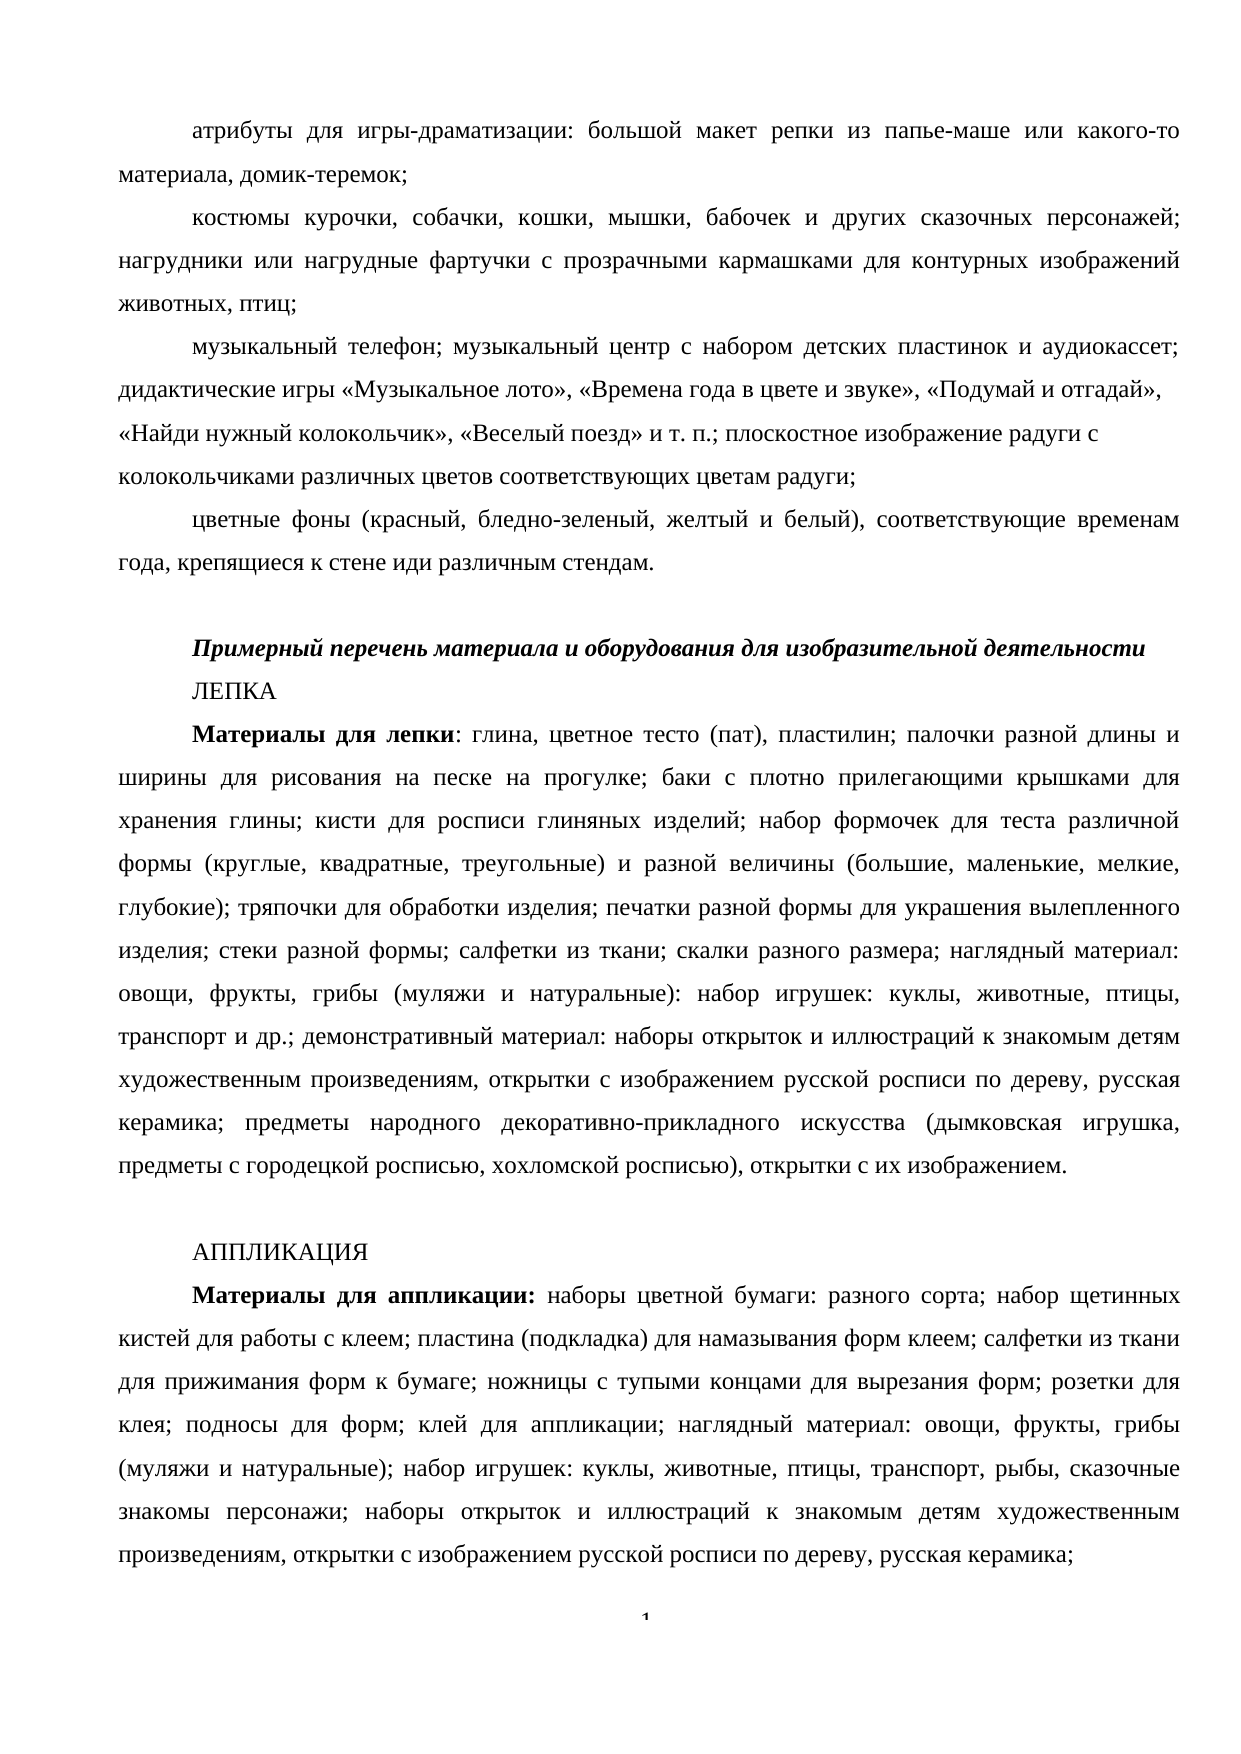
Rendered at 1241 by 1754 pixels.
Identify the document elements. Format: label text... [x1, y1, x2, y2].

text «Найди нужный колокольчик», «Веселый поезд» и т. п.; плоскостное изображение радуги с колокольчиками различных цветов соответствующих цветам радуги; [118, 418, 1205, 489]
text атрибуты для игры-драматизации: большой макет репки из папье-маше или какого-то материала, домик-теремок; [118, 115, 1181, 187]
text Материалы для лепки: глина, цветное тесто (пат), пластилин; палочки разной длины и ширины для рисования на песке на прогулке; баки с плотно прилегающими крышками для хранения глины; кисти для росписи глиняных изделий; набор формочек для теста различной формы (круглые, квадратные, треугольные) и разной величины (большие, маленькие, мелкие, глубокие); тряпочки для обработки изделия; печатки разной формы для украшения вылепленного изделия; стеки разной формы; салфетки из ткани; скалки разного размера; наглядный материал: овощи, фрукты, грибы (муляжи и натуральные): набор игрушек: куклы, животные, птицы, транспорт и др.; демонстративный материал: наборы открыток и иллюстраций к знакомым детям художественным произведениям, открытки с изображением русской росписи по дереву, русская керамика; предметы народного декоративно-прикладного искусства (дымковская игрушка, предметы с городецкой росписью, хохломской росписью), открытки с их изображением. [118, 719, 1181, 1179]
text музыкальный телефон; музыкальный центр с набором детских пластинок и аудиокассет; дидактические игры «Музыкальное лото», «Времена года в цвете и звуке», «Подумай и отгадай», [118, 331, 1180, 403]
text Материалы для аппликации: наборы цветной бумаги: разного сорта; набор щетинных кистей для работы с клеем; пластина (подкладка) для намазывания форм клеем; салфетки из ткани для прижимания форм к бумаге; ножницы с тупыми концами для вырезания форм; розетки для клея; подносы для форм; клей для аппликации; наглядный материал: овощи, фрукты, грибы (муляжи и натуральные); набор игрушек: куклы, животные, птицы, транспорт, рыбы, сказочные знакомы персонажи; наборы открыток и иллюстраций к знакомым детям художественным произведениям, открытки с изображением русской росписи по дереву, русская керамика; [118, 1280, 1181, 1568]
subtitle Примерный перечень материала и оборудования для изобразительной деятельности [192, 633, 1205, 662]
text костюмы курочки, собачки, кошки, мышки, бабочек и других сказочных персонажей; нагрудники или нагрудные фартучки с прозрачными кармашками для контурных изображений животных, птиц; [118, 202, 1181, 317]
text цветные фоны (красный, бледно-зеленый, желтый и белый), соответствующие временам года, крепящиеся к стене иди различным стендам. [118, 504, 1181, 576]
text ЛЕПКА [192, 676, 1205, 705]
text АППЛИКАЦИЯ [192, 1237, 1205, 1266]
